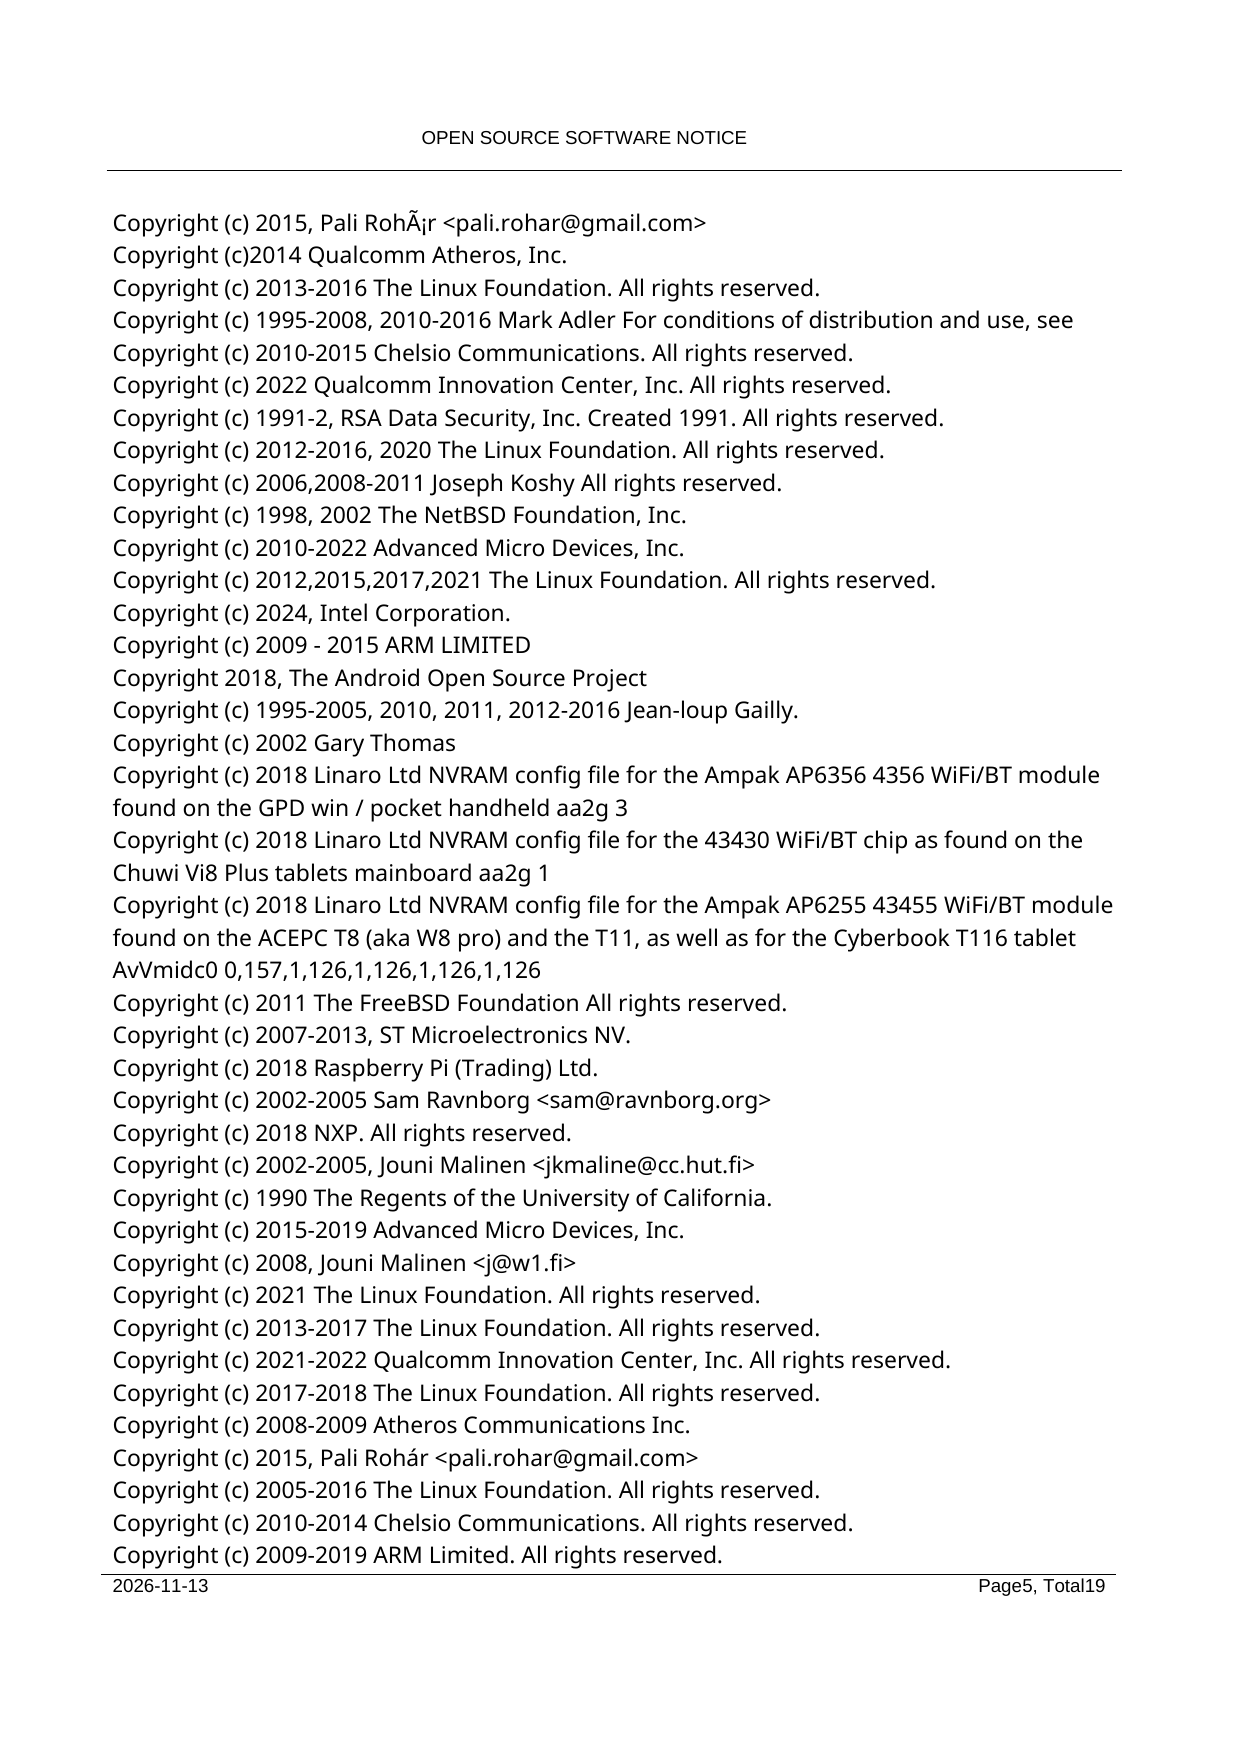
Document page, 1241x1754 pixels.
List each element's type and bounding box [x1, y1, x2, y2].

text [112, 206, 1128, 1571]
